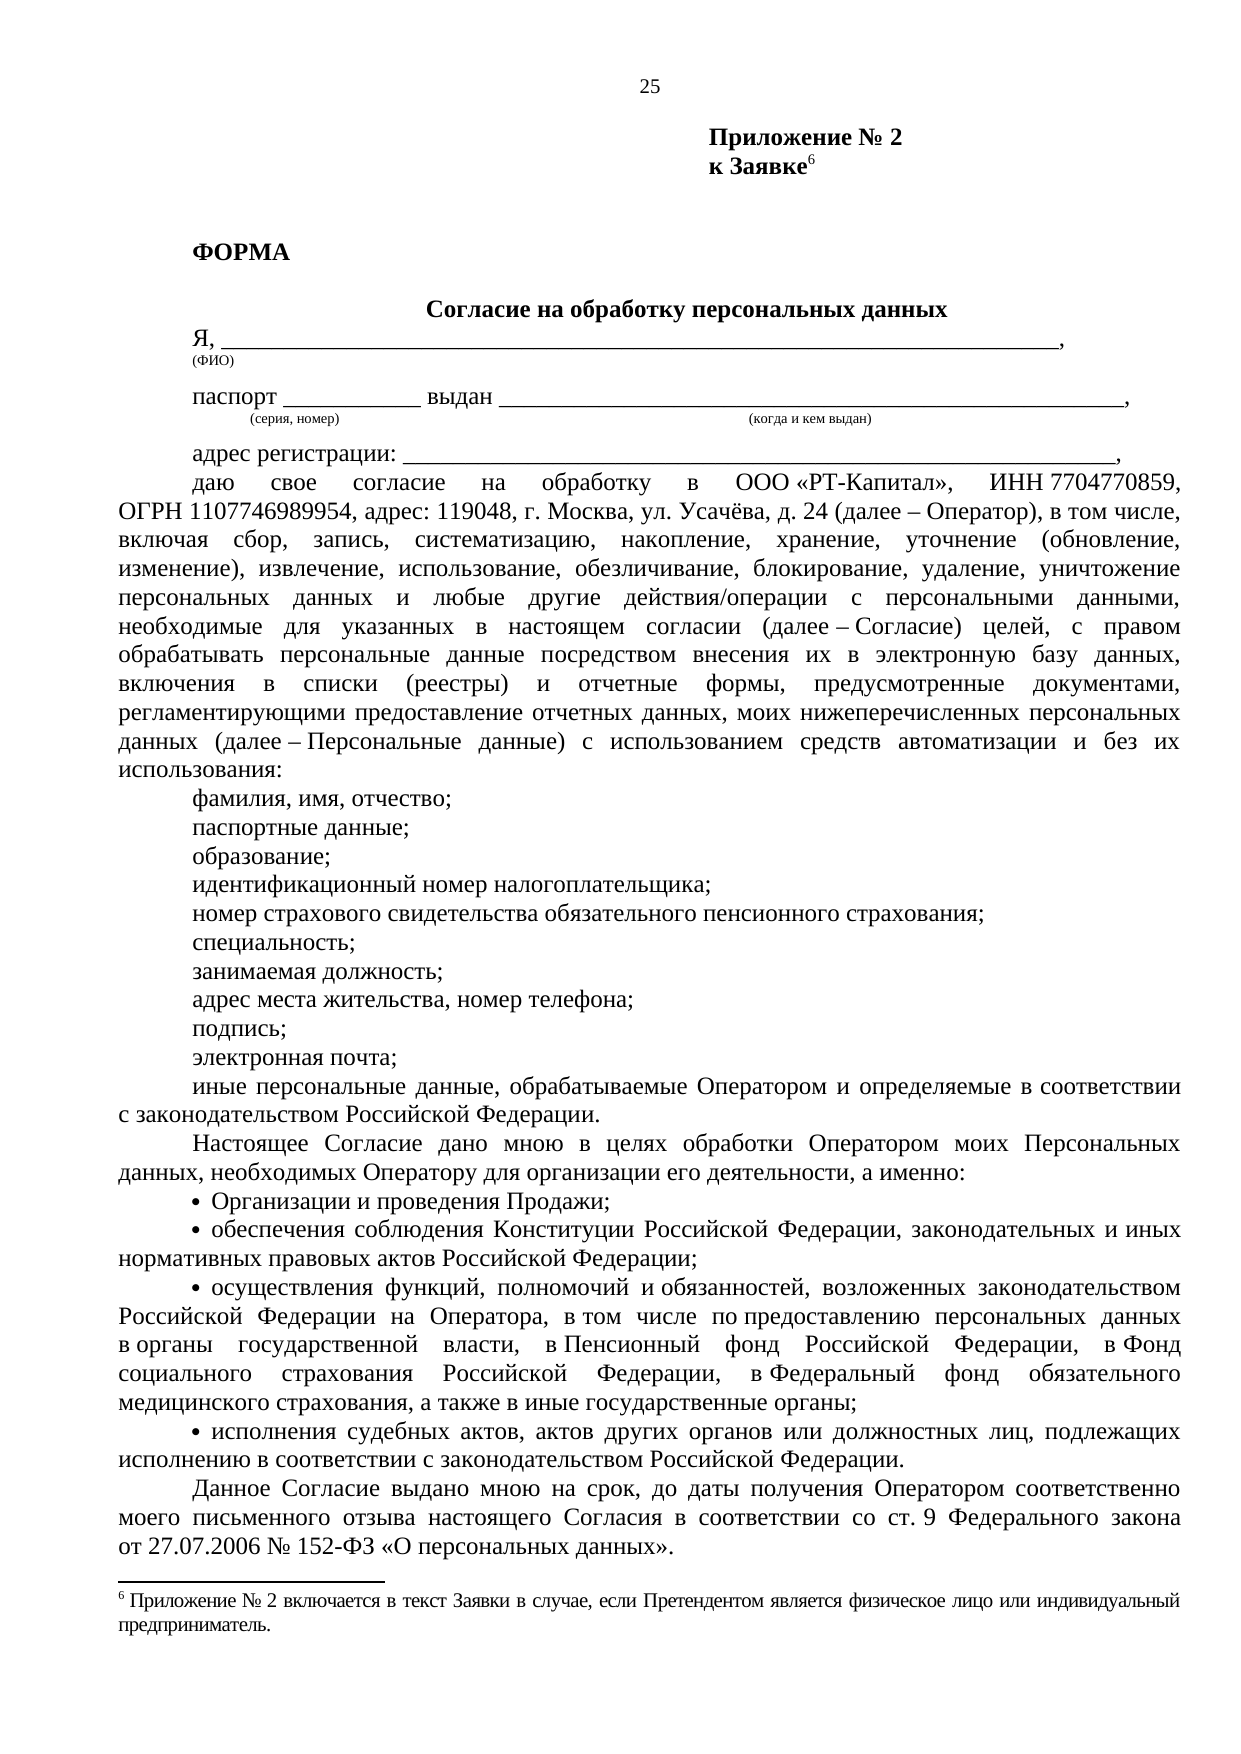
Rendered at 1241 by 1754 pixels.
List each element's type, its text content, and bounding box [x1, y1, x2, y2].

text подпись; [118, 1013, 1181, 1042]
text занимаемая должность; [118, 956, 1181, 984]
text адрес регистрации: _________________________________________________________, [118, 438, 1181, 467]
list осуществления функций, полномочий и обязанностей, возложенных законодательством Российской Федерации на Оператора, в том числе по предоставлению персональных данных в органы государственной власти, в Пенсионный фонд Российской Федерации, в Фонд социального страхования Российской Федерации, в Федеральный фонд обязательного медицинского страхования, а также в иные государственные органы; [118, 1272, 1181, 1416]
text Я, ___________________________________________________________________, [118, 323, 1181, 352]
text паспортные данные; [118, 812, 1181, 841]
list обеспечения соблюдения Конституции Российской Федерации, законодательных и иных нормативных правовых актов Российской Федерации; [118, 1214, 1181, 1272]
text к Заявке [709, 151, 1181, 179]
text Согласие на обработку персональных данных [118, 294, 1181, 323]
text Данное Согласие выдано мною на срок, до даты получения Оператором соответственно моего письменного отзыва настоящего Согласия в соответствии со ст. 9 Федерального закона от 27.07.2006 № 152-ФЗ «О персональных данных». [118, 1473, 1181, 1559]
list исполнения судебных актов, актов других органов или должностных лиц, подлежащих исполнению в соответствии с законодательством Российской Федерации. [118, 1416, 1181, 1473]
text образование; [118, 841, 1181, 869]
text электронная почта; [118, 1042, 1181, 1071]
list Организации и проведения Продажи; [118, 1186, 1181, 1214]
text фамилия, имя, отчество; [118, 783, 1181, 812]
text номер страхового свидетельства обязательного пенсионного страхования; [118, 898, 1181, 927]
text Приложение № 2 [709, 122, 1181, 151]
text Настоящее Согласие дано мною в целях обработки Оператором моих Персональных данных, необходимых Оператору для организации его деятельности, а именно: [118, 1128, 1181, 1186]
text иные персональные данные, обрабатываемые Оператором и определяемые в соответствии с законодательством Российской Федерации. [118, 1071, 1181, 1128]
text ФОРМА [118, 237, 1181, 266]
text адрес места жительства, номер телефона; [118, 984, 1181, 1013]
text (серия, номер) (когда и кем выдан) [118, 409, 1181, 438]
text специальность; [118, 927, 1181, 956]
text идентификационный номер налогоплательщика; [118, 869, 1181, 898]
text (ФИО) [118, 352, 1181, 381]
text даю свое согласие на обработку в ООО «РТ-Капитал», ИНН 7704770859, ОГРН 1107746989954, адрес: 119048, г. Москва, ул. Усачёва, д. 24 (далее – Оператор), в том числе, включая сбор, запись, систематизацию, накопление, хранение, уточнение (обновление, изменение), извлечение, использование, обезличивание, блокирование, удаление, уничтожение персональных данных и любые другие действия/операции с персональными данными, необходимые для указанных в настоящем согласии (далее – Согласие) целей, с правом обрабатывать персональные данные посредством внесения их в электронную базу данных, включения в списки (реестры) и отчетные формы, предусмотренные документами, регламентирующими предоставление отчетных данных, моих нижеперечисленных персональных данных (далее – Персональные данные) с использованием средств автоматизации и без их использования: [118, 467, 1181, 783]
text паспорт ___________ выдан __________________________________________________, [118, 381, 1181, 409]
